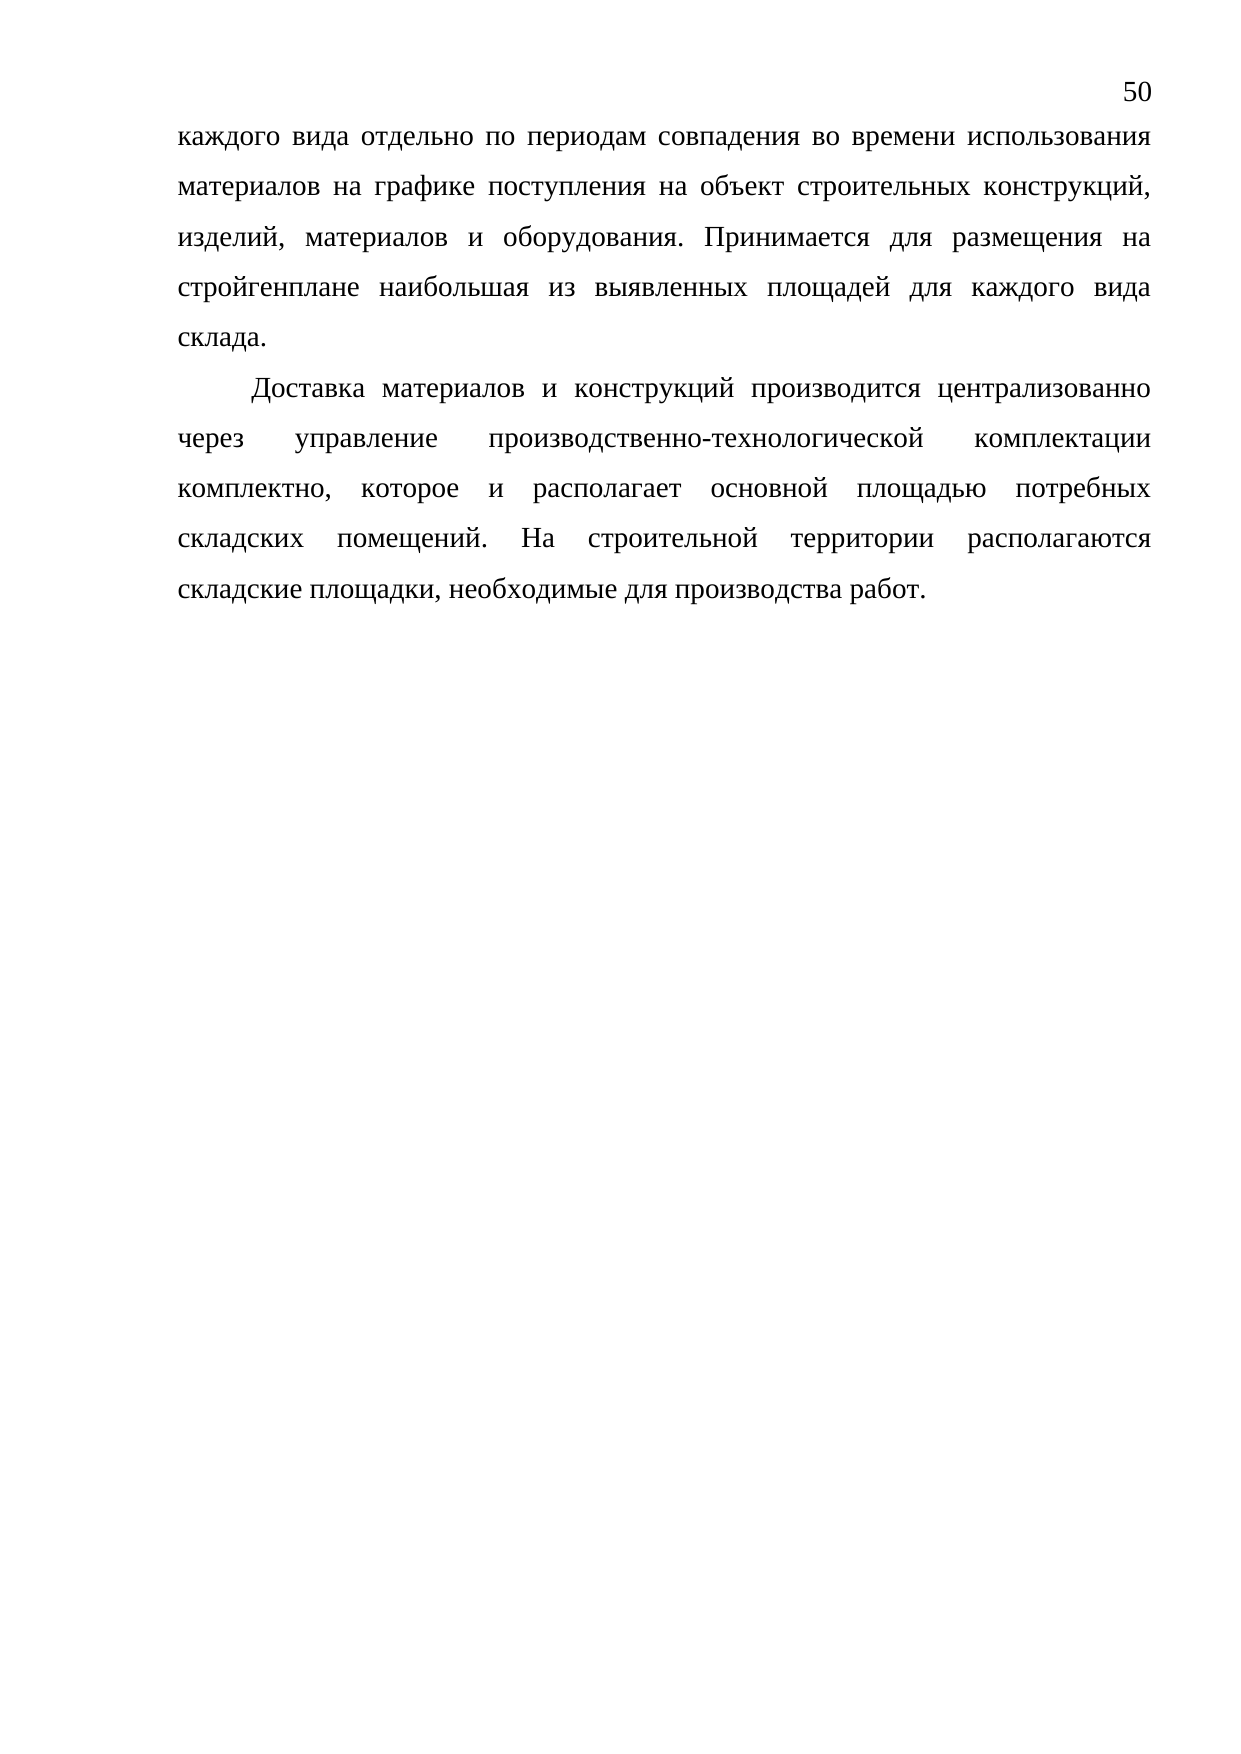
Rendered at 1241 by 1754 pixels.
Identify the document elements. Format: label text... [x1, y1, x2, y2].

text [177, 118, 1152, 353]
text Доставка материалов и конструкций производится централизованно через управление производственно-технологической комплектации комплектно, которое и располагает основной площадью потребных складских помещений. На строительной территории располагаются складские площадки, необходимые для производства работ. [177, 370, 1152, 604]
